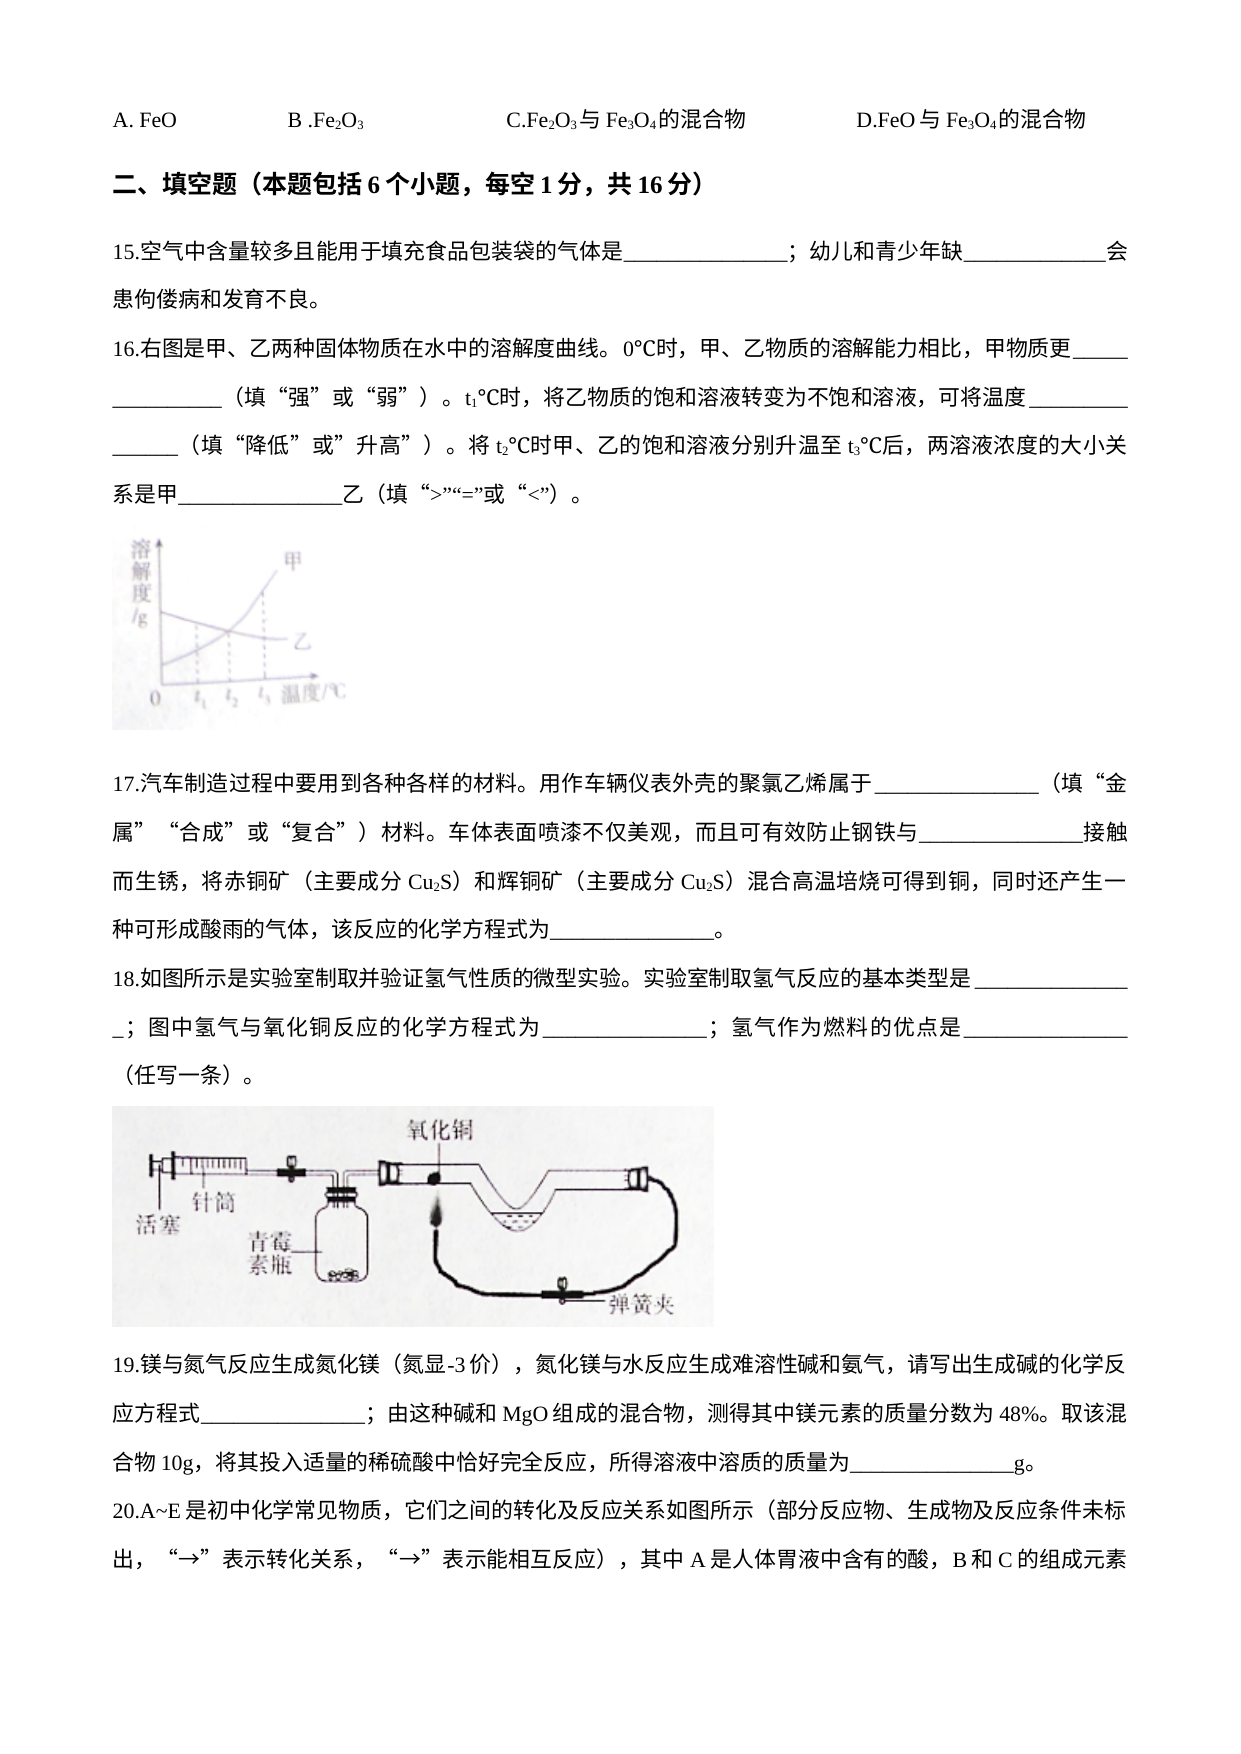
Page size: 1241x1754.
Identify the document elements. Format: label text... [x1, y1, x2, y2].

text 16.右图是甲、乙两种固体物质在水中的溶解度曲线。0℃时，甲、乙物质的溶解能力相比，甲物质更_______________（填“强”或“弱”）。t1℃时，将乙物质的饱和溶液转变为不饱和溶液，可将温度_______________（填“降低”或”升高”）。将t2℃时甲、乙的饱和溶液分别升温至t3℃后，两溶液浓度的大小关系是甲_______________乙（填“>”“=”或“<”）。 [112, 330, 1128, 509]
picture [112, 1106, 714, 1327]
text A. FeO B .Fe2O3 C.Fe2O3与Fe3O4的混合物 D.FeO与Fe3O4的混合物 [112, 102, 1128, 134]
text 二、填空题（本题包括6个小题，每空1分，共16分） [112, 150, 1128, 215]
text 15.空气中含量较多且能用于填充食品包装袋的气体是_______________；幼儿和青少年缺_____________会患佝偻病和发育不良。 [112, 233, 1128, 314]
text 17.汽车制造过程中要用到各种各样的材料。用作车辆仪表外壳的聚氯乙烯属于_______________（填“金属”“合成”或“复合”）材料。车体表面喷漆不仅美观，而且可有效防止钢铁与_______________接触而生锈，将赤铜矿（主要成分Cu2S）和辉铜矿（主要成分Cu2S）混合高温培烧可得到铜，同时还产生一种可形成酸雨的气体，该反应的化学方程式为_______________。 [112, 766, 1128, 944]
text 18.如图所示是实验室制取并验证氢气性质的微型实验。实验室制取氢气反应的基本类型是_______________；图中氢气与氧化铜反应的化学方程式为_______________；氢气作为燃料的优点是_______________（任写一条）。 [112, 960, 1128, 1090]
picture [112, 524, 358, 730]
text 19.镁与氮气反应生成氮化镁（氮显-3价），氮化镁与水反应生成难溶性碱和氨气，请写出生成碱的化学反应方程式_______________；由这种碱和MgO组成的混合物，测得其中镁元素的质量分数为48%。取该混合物10g，将其投入适量的稀硫酸中恰好完全反应，所得溶液中溶质的质量为_______________g。 [112, 1347, 1128, 1477]
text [112, 1493, 1128, 1574]
